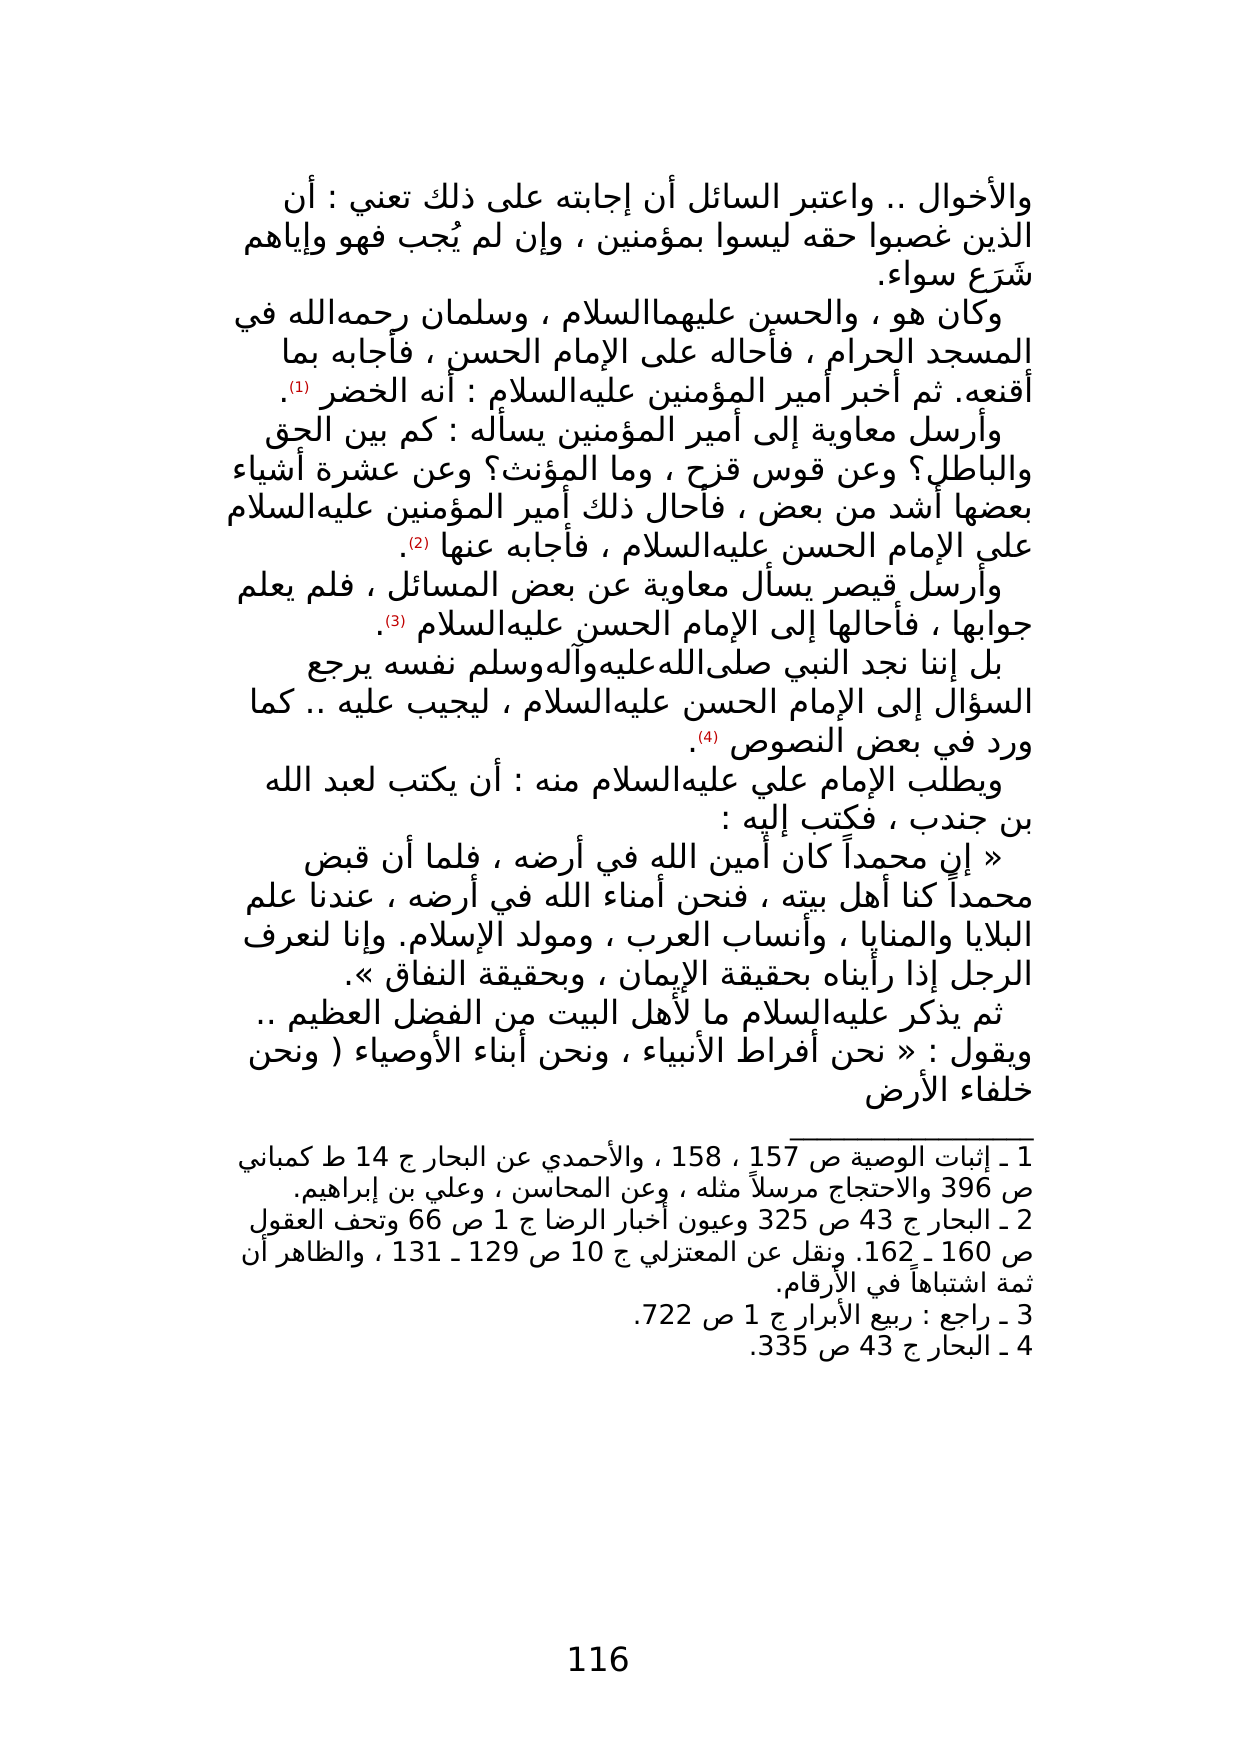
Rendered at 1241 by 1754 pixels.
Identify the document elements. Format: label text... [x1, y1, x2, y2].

text ويطلب الإمام علي عليه‌السلام منه : أن يكتب لعبد الله بن جندب ، فكتب إليه : [222, 760, 1033, 838]
text 4 ـ البحار ج 43 ص 335. [222, 1331, 1033, 1362]
text وأرسل قيصر يسأل معاوية عن بعض المسائل ، فلم يعلم جوابها ، فأحالها إلى الإمام الحسن عليه‌السلام (3). [222, 566, 1033, 643]
text وأرسل معاوية إلى أمير المؤمنين يسأله : كم بين الحق والباطل؟ وعن قوس قزح ، وما المؤنث؟ وعن عشرة أشياء بعضها أشد من بعض ، فأحال ذلك أمير المؤمنين عليه‌السلام على الإمام الحسن عليه‌السلام ، فأجابه عنها (2). [222, 410, 1033, 566]
text وكان هو ، والحسن عليهما‌السلام ، وسلمان رحمه‌الله في المسجد الحرام ، فأحاله على الإمام الحسن ، فأجابه بما أقنعه. ثم أخبر أمير المؤمنين عليه‌السلام : أنه الخضر (1). [222, 294, 1033, 410]
text 3 ـ راجع : ربيع الأبرار ج 1 ص 722. [222, 1299, 1033, 1331]
text ثم يذكر عليه‌السلام ما لأهل البيت من الفضل العظيم .. ويقول : « نحن أفراط الأنبياء ، ونحن أبناء الأوصياء ( ونحن خلفاء الأرض [222, 993, 1033, 1110]
text __________________ 1 ـ إثبات الوصية ص 157 ، 158 ، والأحمدي عن البحار ج 14 ط كمباني ص 396 والاحتجاج مرسلاً مثله ، وعن المحاسن ، وعلي بن إبراهيم. [222, 1110, 1033, 1204]
text بل إننا نجد النبي صلى‌الله‌عليه‌وآله‌وسلم نفسه يرجع السؤال إلى الإمام الحسن عليه‌السلام ، ليجيب عليه .. كما ورد في بعض النصوص (4). [222, 643, 1033, 760]
text 2 ـ البحار ج 43 ص 325 وعيون أخبار الرضا ج 1 ص 66 وتحف العقول ص 160 ـ 162. ونقل عن المعتزلي ج 10 ص 129 ـ 131 ، والظاهر أن ثمة اشتباهاً في الأرقام. [222, 1204, 1033, 1299]
text والأخوال .. واعتبر السائل أن إجابته على ذلك تعني : أن الذين غصبوا حقه ليسوا بمؤمنين ، وإن لم يُجب فهو وإياهم شَرَع سواء. [222, 177, 1033, 294]
text « إن محمداً كان أمين الله في أرضه ، فلما أن قبض محمداً كنا أهل بيته ، فنحن أمناء الله في أرضه ، عندنا علم البلايا والمنايا ، وأنساب العرب ، ومولد الإسلام. وإنا لنعرف الرجل إذا رأيناه بحقيقة الإيمان ، وبحقيقة النفاق ». [222, 838, 1033, 993]
